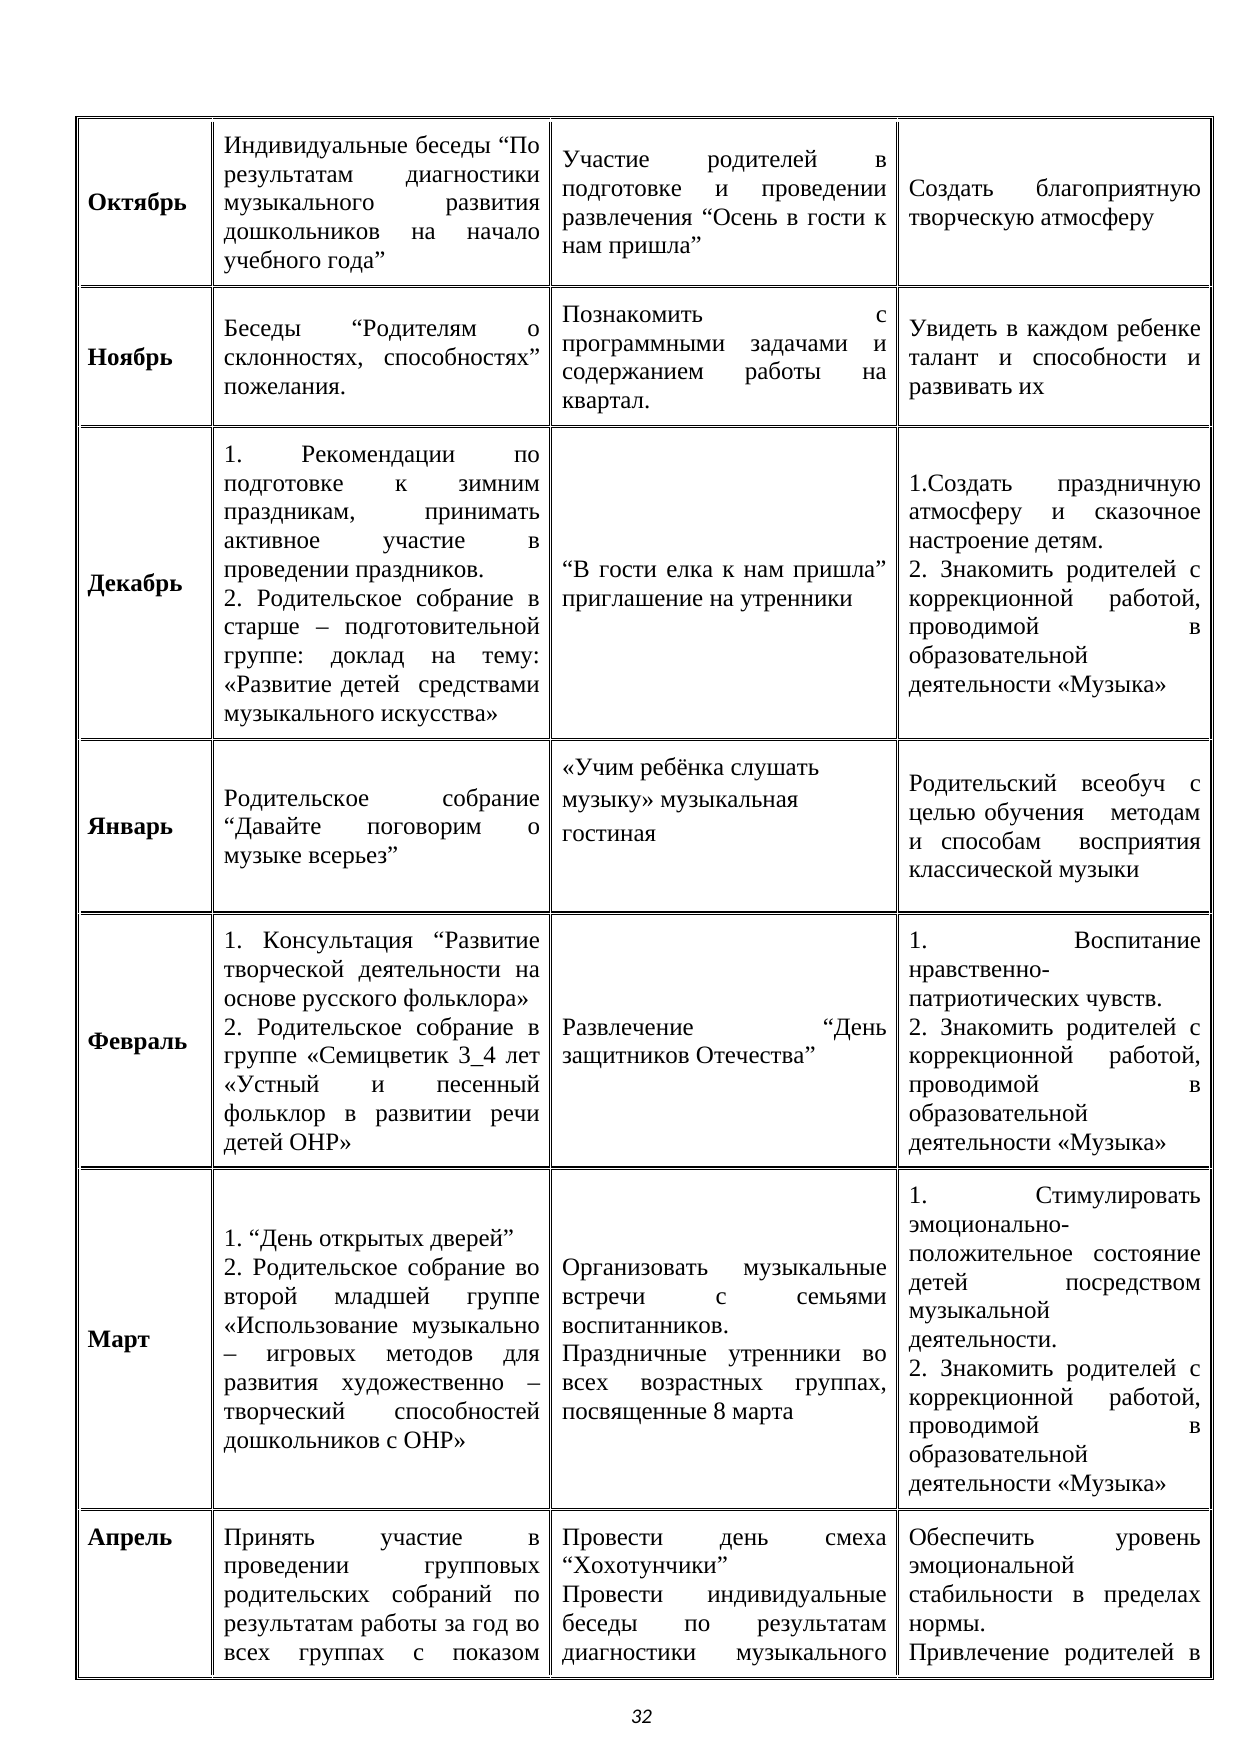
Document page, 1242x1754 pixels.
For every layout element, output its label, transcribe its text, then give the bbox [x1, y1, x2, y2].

table_cell Беседы “Родителям о склонностях, способностях” пожелания. [214, 288, 549, 425]
table_cell Февраль [79, 911, 211, 1166]
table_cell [213, 1511, 551, 1676]
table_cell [898, 1508, 1212, 1676]
table_cell “В гости елка к нам пришла” приглашение на утренники [552, 428, 896, 737]
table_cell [551, 1511, 898, 1676]
table_cell Родительское собрание “Давайте поговорим о музыке всерьез” [214, 741, 549, 911]
table_cell Декабрь [77, 425, 213, 737]
table_cell Октябрь [79, 119, 213, 285]
table_cell Март [79, 1166, 211, 1508]
table_cell 1. Консультация “Развитие творческой деятельности на основе русского фольклора» 2. Родительское собрание в группе «Семицветик 3_4 лет «Устный и песенный фольклор в развитии речи детей ОНР» [214, 915, 549, 1166]
table_cell 1. Воспитание нравственно-патриотических чувств. 2. Знакомить родителей с коррекционной работой, проводимой в образовательной деятельности «Музыка» [899, 911, 1211, 1166]
table_cell Познакомить с программными задачами и содержанием работы на квартал. [552, 288, 896, 425]
table_cell Увидеть в каждом ребенке талант и способности и развивать их [898, 285, 1212, 425]
table_cell Участие родителей в подготовке и проведении развлечения “Осень в гости к нам пришла” [551, 119, 898, 285]
table_cell Январь [79, 738, 211, 911]
table_cell Апрель [77, 1508, 213, 1676]
table_cell 1. “День открытых дверей” 2. Родительское собрание во второй младшей группе «Использование музыкально – игровых методов для развития художественно – творческий способностей дошкольников с ОНР» [214, 1170, 549, 1508]
table_cell Ноябрь [77, 285, 213, 425]
table_cell Развлечение “День защитников Отечества” [552, 915, 896, 1166]
table_cell «Учим ребёнка слушать музыку» музыкальная гостиная [552, 741, 896, 911]
table_cell Родительский всеобуч с целью обучения методам и способам восприятия классической музыки [899, 738, 1211, 911]
table_cell Создать благоприятную творческую атмосферу [898, 119, 1210, 285]
table_cell 1.Создать праздничную атмосферу и сказочное настроение детям. 2. Знакомить родителей с коррекционной работой, проводимой в образовательной деятельности «Музыка» [898, 425, 1212, 737]
table_cell Индивидуальные беседы “По результатам диагностики музыкального развития дошкольников на начало учебного года” [213, 119, 551, 285]
table_cell 1. Стимулировать эмоционально-положительное состояние детей посредством музыкальной деятельности. 2. Знакомить родителей с коррекционной работой, проводимой в образовательной деятельности «Музыка» [899, 1166, 1211, 1508]
table_cell Организовать музыкальные встречи с семьями воспитанников. Праздничные утренники во всех возрастных группах, посвященные 8 марта [552, 1170, 896, 1508]
table_cell 1. Рекомендации по подготовке к зимним праздникам, принимать активное участие в проведении праздников. 2. Родительское собрание в старше – подготовительной группе: доклад на тему: «Развитие детей средствами музыкального искусства» [214, 428, 549, 737]
